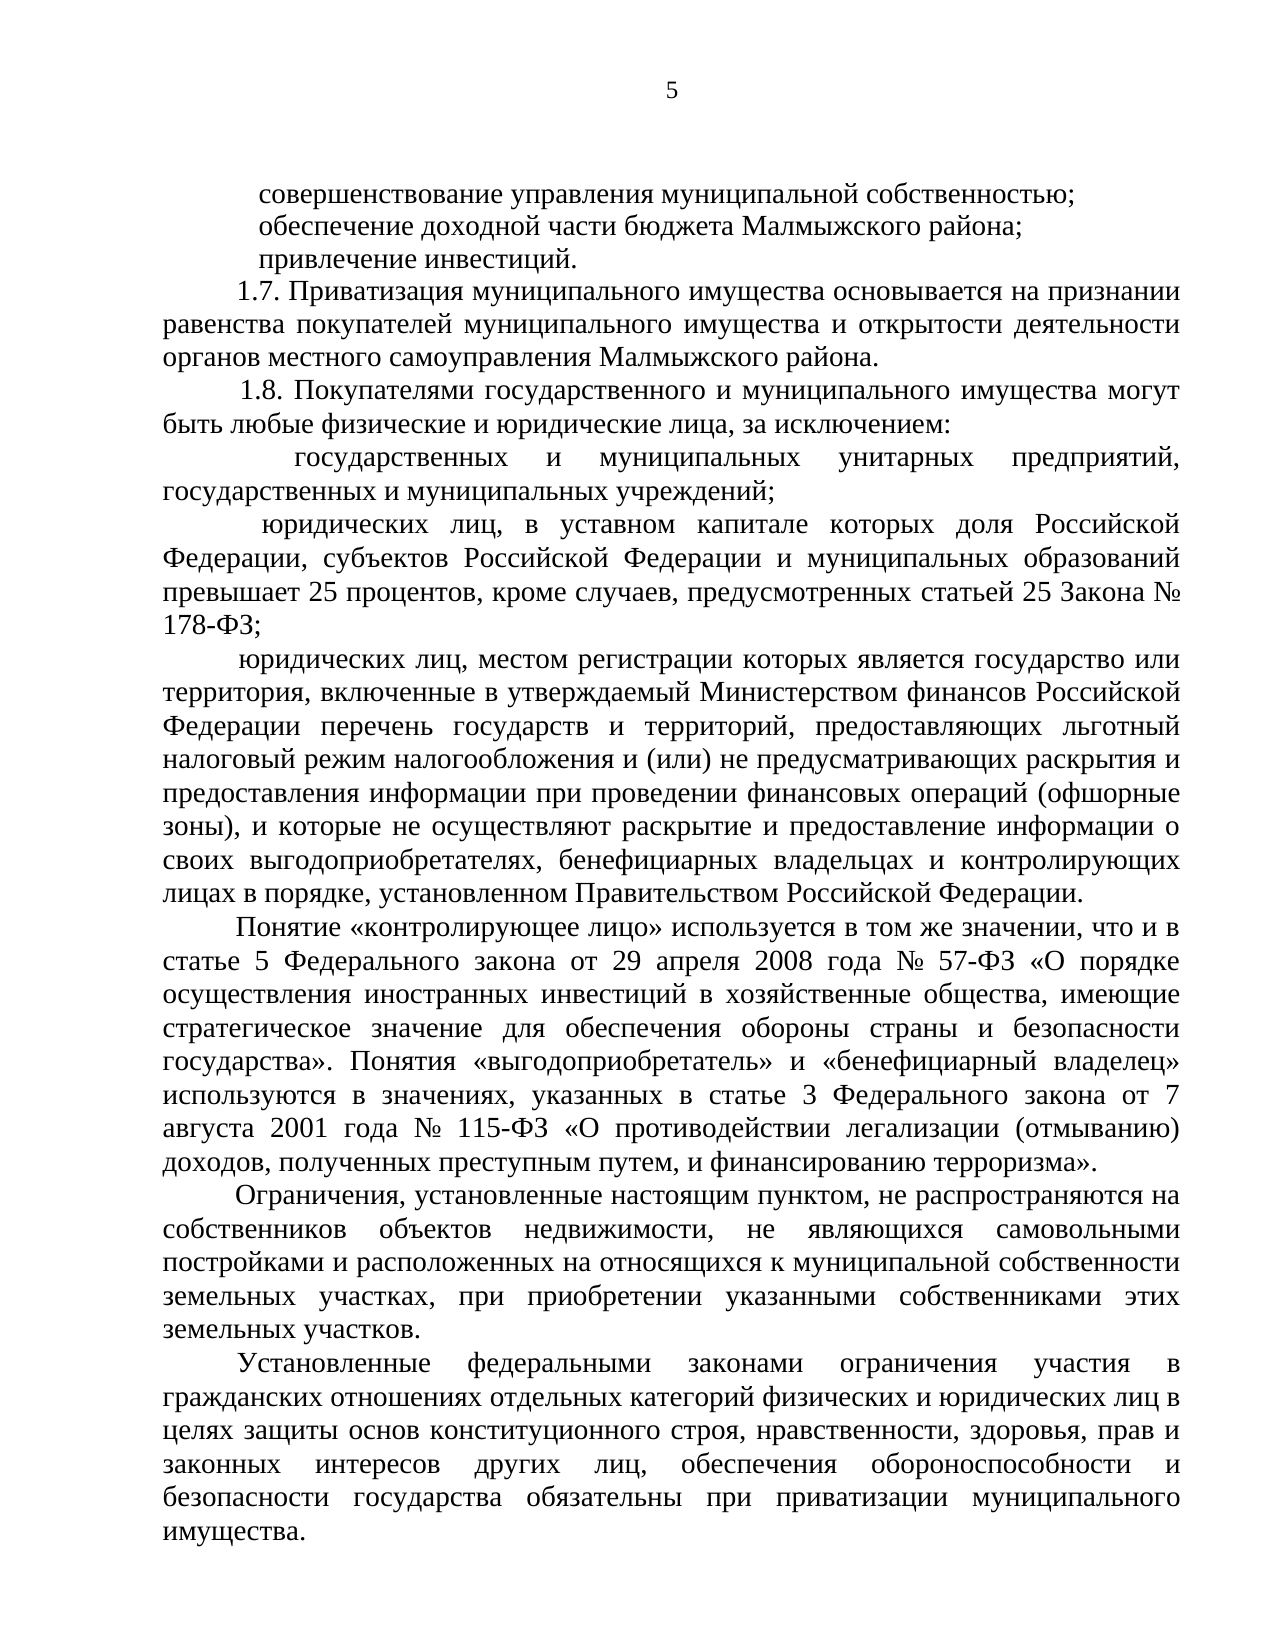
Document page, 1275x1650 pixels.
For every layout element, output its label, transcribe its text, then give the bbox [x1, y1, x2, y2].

text привлечение инвестиций. [162, 242, 1181, 275]
text Понятие «контролирующее лицо» используется в том же значении, что и в статье 5 Федерального закона от 29 апреля 2008 года № 57-ФЗ «О порядке осуществления иностранных инвестиций в хозяйственные общества, имеющие стратегическое значение для обеспечения обороны страны и безопасности государства». Понятия «выгодоприобретатель» и «бенефициарный владелец» используются в значениях, указанных в статье 3 Федерального закона от 7 августа 2001 года № 115-ФЗ «О противодействии легализации (отмыванию) доходов, полученных преступным путем, и финансированию терроризма». [162, 909, 1181, 1177]
text 1.8. Покупателями государственного и муниципального имущества могут быть любые физические и юридические лица, за исключением: [162, 372, 1181, 439]
text совершенствование управления муниципальной собственностью; [162, 177, 1181, 210]
text Ограничения, установленные настоящим пунктом, не распространяются на собственников объектов недвижимости, не являющихся самовольными постройками и расположенных на относящихся к муниципальной собственности земельных участках, при приобретении указанными собственниками этих земельных участков. [162, 1177, 1181, 1345]
text юридических лиц, в уставном капитале которых доля Российской Федерации, субъектов Российской Федерации и муниципальных образований превышает 25 процентов, кроме случаев, предусмотренных статьей 25 Закона № 178-ФЗ; [162, 507, 1181, 641]
text юридических лиц, местом регистрации которых является государство или территория, включенные в утверждаемый Министерством финансов Российской Федерации перечень государств и территорий, предоставляющих льготный налоговый режим налогообложения и (или) не предусматривающих раскрытия и предоставления информации при проведении финансовых операций (офшорные зоны), и которые не осуществляют раскрытие и предоставление информации о своих выгодоприобретателях, бенефициарных владельцах и контролирующих лицах в порядке, установленном Правительством Российской Федерации. [162, 641, 1181, 909]
text государственных и муниципальных унитарных предприятий, государственных и муниципальных учреждений; [162, 439, 1181, 507]
text Установленные федеральными законами ограничения участия в гражданских отношениях отдельных категорий физических и юридических лиц в целях защиты основ конституционного строя, нравственности, здоровья, прав и законных интересов других лиц, обеспечения обороноспособности и безопасности государства обязательны при приватизации муниципального имущества. [162, 1345, 1181, 1546]
text обеспечение доходной части бюджета Малмыжского района; [162, 210, 1181, 242]
text 1.7. Приватизация муниципального имущества основывается на признании равенства покупателей муниципального имущества и открытости деятельности органов местного самоуправления Малмыжского района. [162, 275, 1181, 372]
